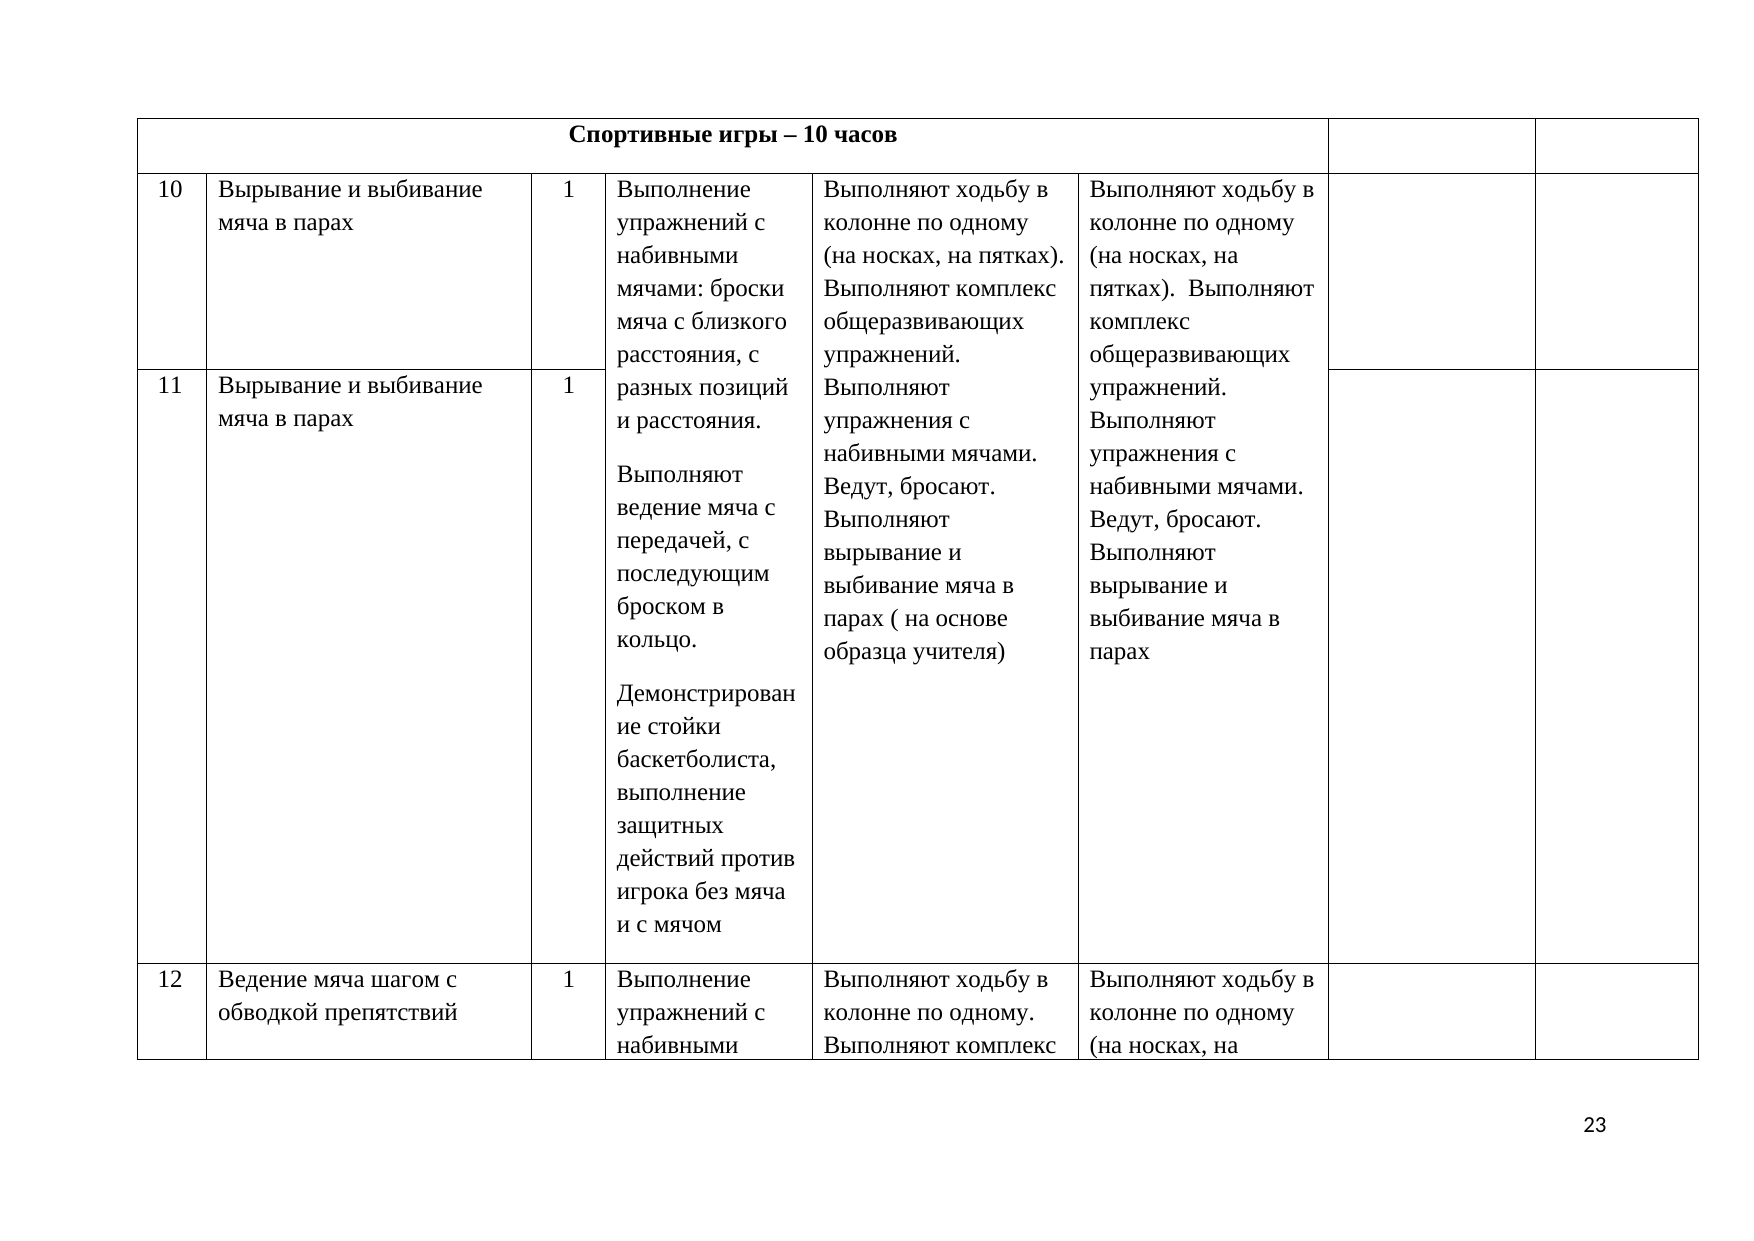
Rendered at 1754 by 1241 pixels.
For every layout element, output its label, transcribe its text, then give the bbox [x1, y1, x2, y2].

table_cell [1536, 174, 1698, 369]
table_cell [207, 964, 531, 1058]
table_cell Вырывание и выбивание мяча в парах [207, 370, 531, 963]
table_cell [1329, 964, 1535, 1058]
table_cell 1 [532, 174, 605, 369]
table_cell [1536, 370, 1698, 963]
table_cell 11 [138, 370, 206, 963]
table_cell 12 [138, 964, 206, 1058]
table_cell Выполняют ходьбу в колонне по одному (на носках, на пятках). Выполняют комплекс общеразвивающих упражнений. Выполняют упражнения с набивными мячами. Ведут, бросают. Выполняют вырывание и выбивание мяча в парах ( на основе образца учителя) [813, 174, 1078, 963]
table_cell [1536, 119, 1698, 173]
table_cell 10 [138, 174, 206, 369]
table_cell Спортивные игры – 10 часов [138, 119, 1328, 173]
table_cell Вырывание и выбивание мяча в парах [207, 174, 531, 369]
table_cell Выполнение упражнений с набивными мячами: броски мяча с близкого расстояния, с разных позиций и расстояния. Выполняют ведение мяча с передачей, с последующим броском в кольцо. Демонстрирование стойки баскетболиста, выполнение защитных действий против игрока без мяча и с мячом [606, 174, 812, 963]
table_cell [813, 964, 1078, 1058]
table_cell [1329, 119, 1535, 173]
table_cell [1329, 370, 1535, 963]
table_cell 1 [532, 964, 605, 1058]
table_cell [1079, 964, 1328, 1058]
table_cell [1536, 964, 1698, 1058]
table_cell 1 [532, 370, 605, 963]
table_cell [1329, 174, 1535, 369]
table_cell Выполняют ходьбу в колонне по одному (на носках, на пятках). Выполняют комплекс общеразвивающих упражнений. Выполняют упражнения с набивными мячами. Ведут, бросают. Выполняют вырывание и выбивание мяча в парах [1079, 174, 1328, 963]
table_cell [606, 964, 812, 1058]
